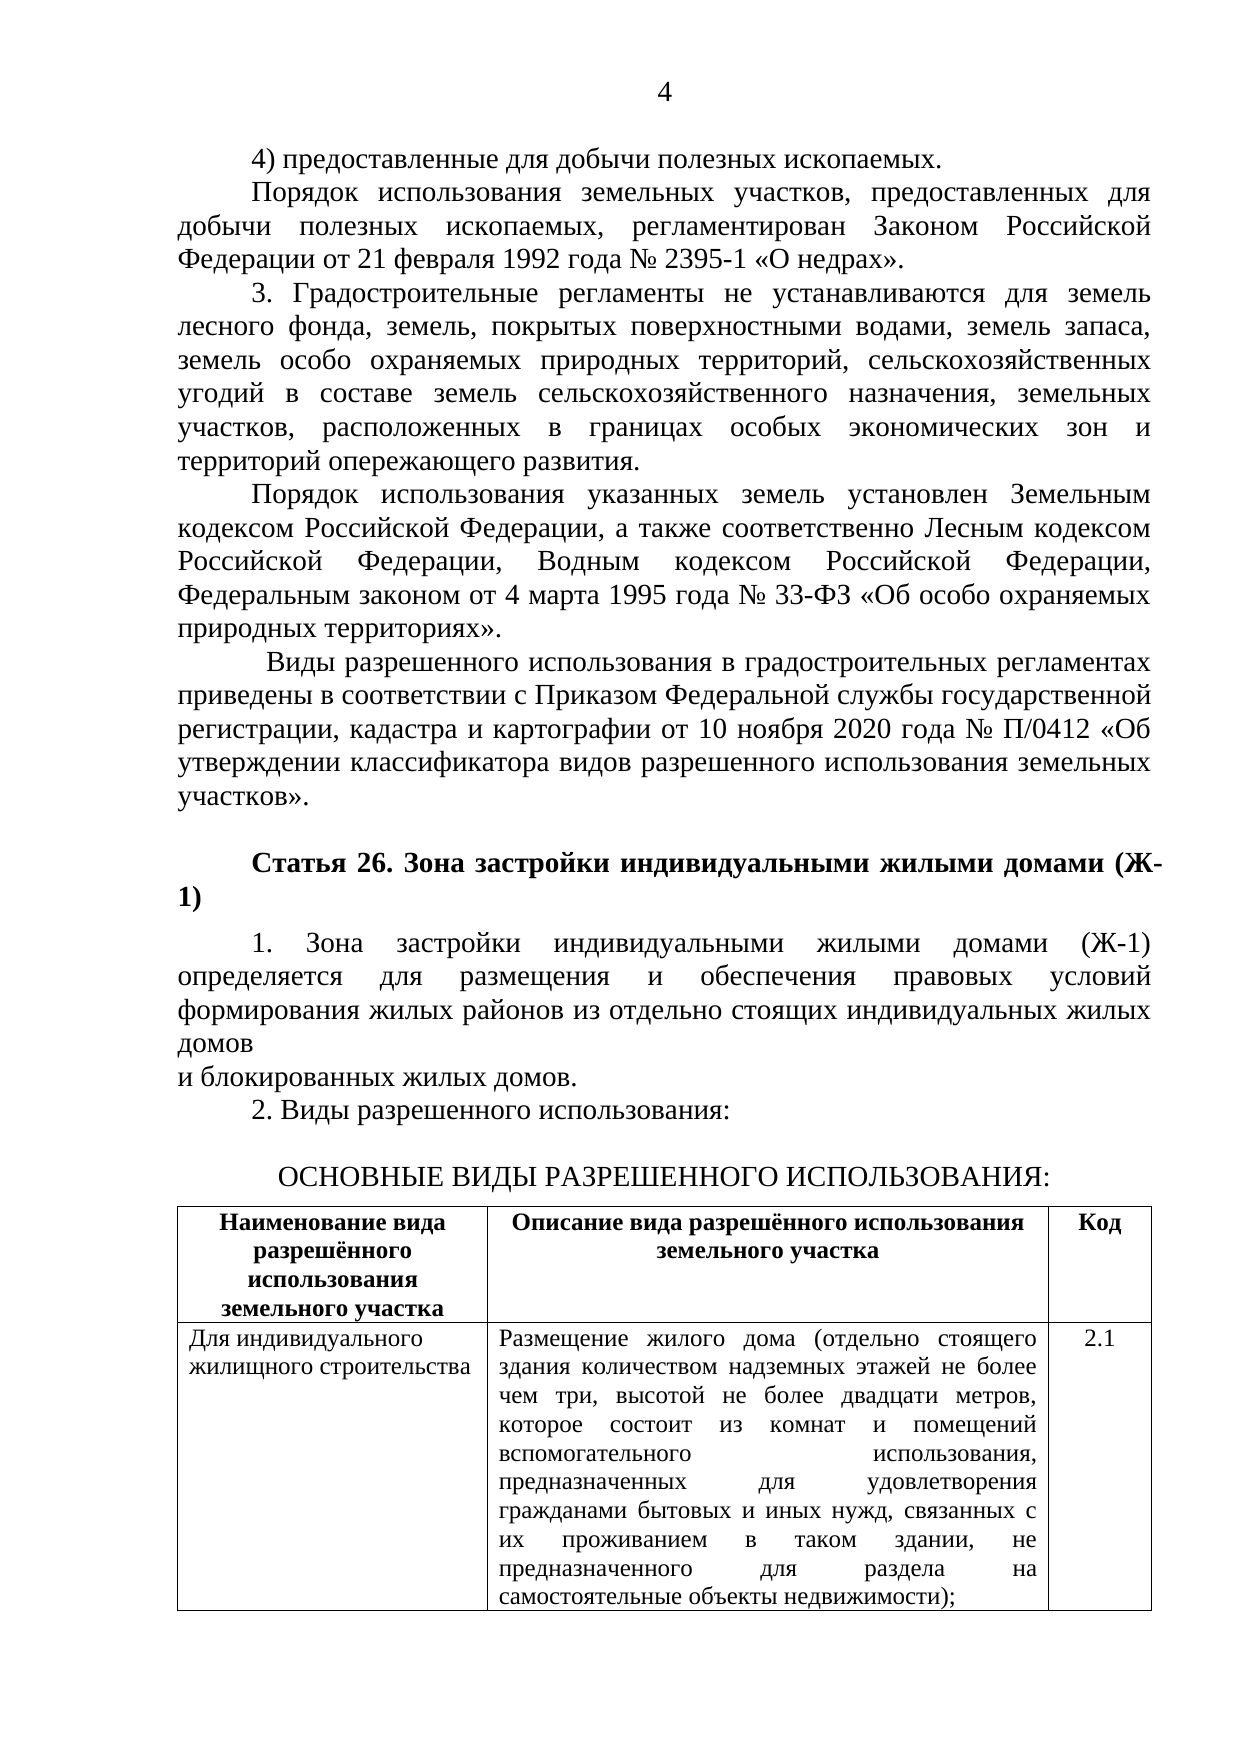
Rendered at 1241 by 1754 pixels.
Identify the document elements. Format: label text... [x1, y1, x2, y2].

table_header Наименование вида разрешённого использования земельного участка [178, 1207, 487, 1322]
table_header Описание вида разрешённого использования земельного участка [488, 1207, 1048, 1322]
table_header Код [1049, 1207, 1151, 1322]
text 2. Виды разрешенного использования: [177, 1092, 1152, 1126]
text 3. Градостроительные регламенты не устанавливаются для земель лесного фонда, земель, покрытых поверхностными водами, земель запаса, земель особо охраняемых природных территорий, сельскохозяйственных угодий в составе земель сельскохозяйственного назначения, земельных участков, расположенных в границах особых экономических зон и территорий опережающего развития. [177, 275, 1152, 476]
text Виды разрешенного использования в градостроительных регламентах приведены в соответствии с Приказом Федеральной службы государственной регистрации, кадастра и картографии от 10 ноября 2020 года № П/0412 «Об утверждении классификатора видов разрешенного использования земельных участков». [177, 644, 1152, 812]
text Порядок использования земельных участков, предоставленных для добычи полезных ископаемых, регламентирован Законом Российской Федерации от 21 февраля 1992 года № 2395-1 «О недрах». [177, 174, 1152, 275]
subtitle Статья 26. Зона застройки индивидуальными жилыми домами (Ж-1) [177, 845, 1163, 912]
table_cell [178, 1323, 487, 1610]
text ОСНОВНЫЕ ВИДЫ РАЗРЕШЕННОГО ИСПОЛЬЗОВАНИЯ: [177, 1159, 1152, 1193]
text Порядок использования указанных земель установлен Земельным кодексом Российской Федерации, а также соответственно Лесным кодексом Российской Федерации, Водным кодексом Российской Федерации, Федеральным законом от 4 марта 1995 года № 33-ФЗ «Об особо охраняемых природных территориях». [177, 476, 1152, 644]
table_cell 2.1 [1049, 1323, 1151, 1610]
text 4) предоставленные для добычи полезных ископаемых. [177, 141, 1152, 174]
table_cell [488, 1323, 1048, 1610]
text 1. Зона застройки индивидуальными жилыми домами (Ж-1) определяется для размещения и обеспечения правовых условий формирования жилых районов из отдельно стоящих индивидуальных жилых домов и блокированных жилых домов. [177, 925, 1152, 1092]
